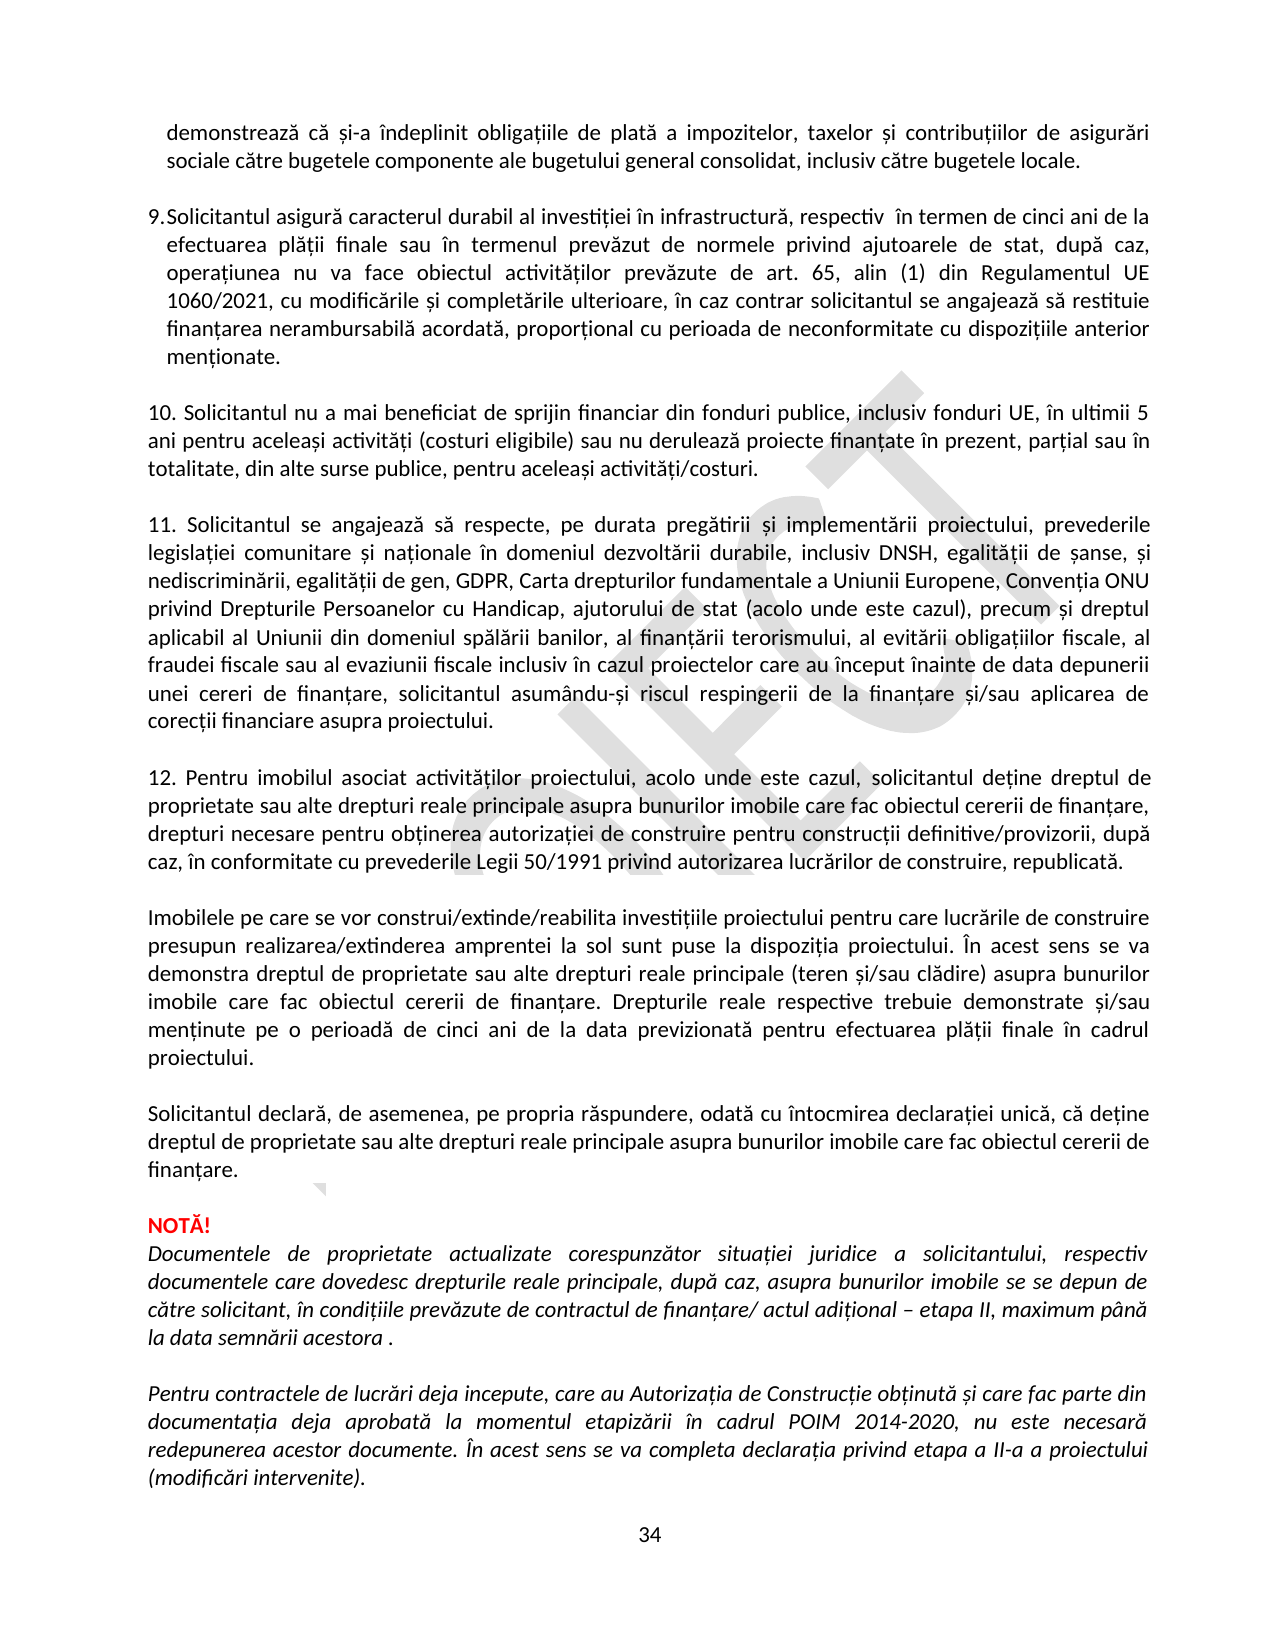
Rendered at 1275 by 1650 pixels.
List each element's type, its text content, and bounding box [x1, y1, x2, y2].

list Solicitantul asigură caracterul durabil al investiției în infrastructură, respectiv în termen de cinci ani de la efectuarea plății finale sau în termenul prevăzut de normele privind ajutoarele de stat, după caz, operațiunea nu va face obiectul activităților prevăzute de art. 65, alin (1) din Regulamentul UE 1060/2021, cu modificările și completările ulterioare, în caz contrar solicitantul se angajează să restituie finanțarea nerambursabilă acordată, proporțional cu perioada de neconformitate cu dispozițiile anterior menționate. [148, 202, 1152, 370]
text Pentru contractele de lucrări deja incepute, care au Autorizația de Construcție obținută și care fac parte din documentația deja aprobată la momentul etapizării în cadrul POIM 2014-2020, nu este necesară redepunerea acestor documente. În acest sens se va completa declarația privind etapa a II-a a proiectului (modificări intervenite). [148, 1379, 1152, 1491]
text 12. Pentru imobilul asociat activităților proiectului, acolo unde este cazul, solicitantul deține dreptul de proprietate sau alte drepturi reale principale asupra bunurilor imobile care fac obiectul cererii de finanțare, drepturi necesare pentru obținerea autorizației de construire pentru construcții definitive/provizorii, după caz, în conformitate cu prevederile Legii 50/1991 privind autorizarea lucrărilor de construire, republicată. [148, 763, 1152, 875]
text Solicitantul declară, de asemenea, pe propria răspundere, odată cu întocmirea declarației unică, că deține dreptul de proprietate sau alte drepturi reale principale asupra bunurilor imobile care fac obiectul cererii de finanțare. [148, 1099, 1152, 1183]
text Documentele de proprietate actualizate corespunzător situației juridice a solicitantului, respectiv documentele care dovedesc drepturile reale principale, după caz, asupra bunurilor imobile se se depun de către solicitant, în condițiile prevăzute de contractul de finanțare/ actul adițional – etapa II, maximum până la data semnării acestora . [148, 1239, 1152, 1351]
text Imobilele pe care se vor construi/extinde/reabilita investițiile proiectului pentru care lucrările de construire presupun realizarea/extinderea amprentei la sol sunt puse la dispoziția proiectului. În acest sens se va demonstra dreptul de proprietate sau alte drepturi reale principale (teren și/sau clădire) asupra bunurilor imobile care fac obiectul cererii de finanțare. Drepturile reale respective trebuie demonstrate și/sau menținute pe o perioadă de cinci ani de la data previzionată pentru efectuarea plății finale în cadrul proiectului. [148, 903, 1152, 1071]
text 11. Solicitantul se angajează să respecte, pe durata pregătirii şi implementării proiectului, prevederile legislaţiei comunitare şi naţionale în domeniul dezvoltării durabile, inclusiv DNSH, egalităţii de şanse, şi nediscriminării, egalităţii de gen, GDPR, Carta drepturilor fundamentale a Uniunii Europene, Convenția ONU privind Drepturile Persoanelor cu Handicap, ajutorului de stat (acolo unde este cazul), precum și dreptul aplicabil al Uniunii din domeniul spălării banilor, al finanțării terorismului, al evitării obligațiilor fiscale, al fraudei fiscale sau al evaziunii fiscale inclusiv în cazul proiectelor care au început înainte de data depunerii unei cereri de finanțare, solicitantul asumându-și riscul respingerii de la finanțare și/sau aplicarea de corecții financiare asupra proiectului. [148, 511, 1152, 735]
text NOTĂ! [148, 1211, 1152, 1239]
text 10. Solicitantul nu a mai beneficiat de sprijin financiar din fonduri publice, inclusiv fonduri UE, în ultimii 5 ani pentru aceleași activități (costuri eligibile) sau nu derulează proiecte finanțate în prezent, parțial sau în totalitate, din alte surse publice, pentru aceleași activități/costuri. [148, 398, 1152, 482]
